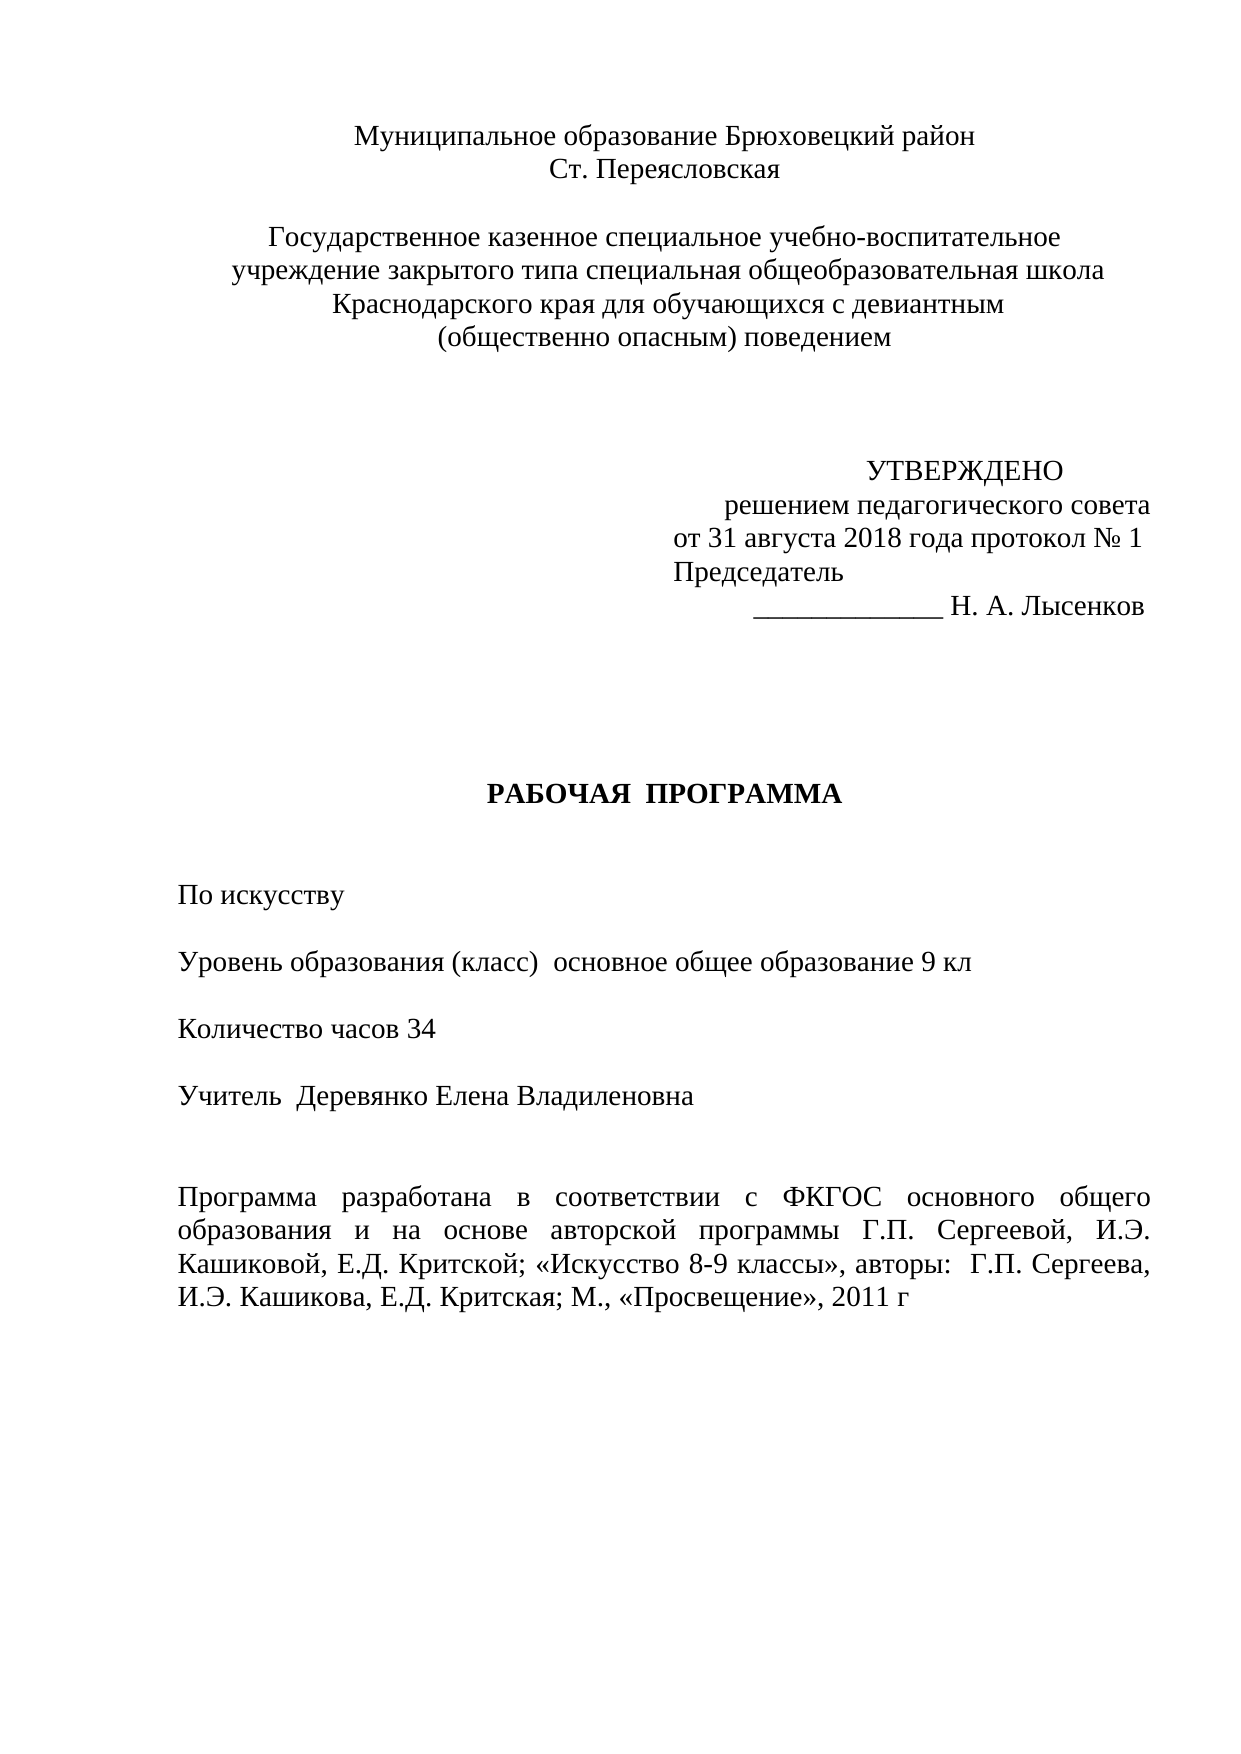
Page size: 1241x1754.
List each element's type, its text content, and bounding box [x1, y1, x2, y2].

text решением педагогического совета [177, 487, 1152, 521]
text _____________ Н. А. Лысенков [177, 588, 1152, 621]
text По искусству [177, 877, 1152, 910]
text Муниципальное образование Брюховецкий район [177, 118, 1152, 152]
text Учитель Деревянко Елена Владиленовна [177, 1078, 1152, 1112]
text Количество часов 34 [177, 1011, 1152, 1044]
text от 31 августа 2018 года протокол № 1 [177, 521, 1152, 554]
text (общественно опасным) поведением [177, 319, 1152, 353]
text учреждение закрытого типа специальная общеобразовательная школа [177, 252, 1152, 286]
text Программа разработана в соответствии с ФКГОС основного общего образования и на основе авторской программы Г.П. Сергеевой, И.Э. Кашиковой, Е.Д. Критской; «Искусство 8-9 классы», авторы: Г.П. Сергеева, И.Э. Кашикова, Е.Д. Критская; М., «Просвещение», 2011 г [177, 1179, 1152, 1313]
text Краснодарского края для обучающихся с девиантным [177, 286, 1152, 319]
text РАБОЧАЯ ПРОГРАММА [177, 776, 1152, 810]
text УТВЕРЖДЕНО [777, 453, 1152, 487]
text Государственное казенное специальное учебно-воспитательное [177, 219, 1152, 252]
text Ст. Переясловская [177, 152, 1152, 185]
text Председатель [177, 554, 1152, 588]
text Уровень образования (класс) основное общее образование 9 кл [177, 944, 1152, 977]
